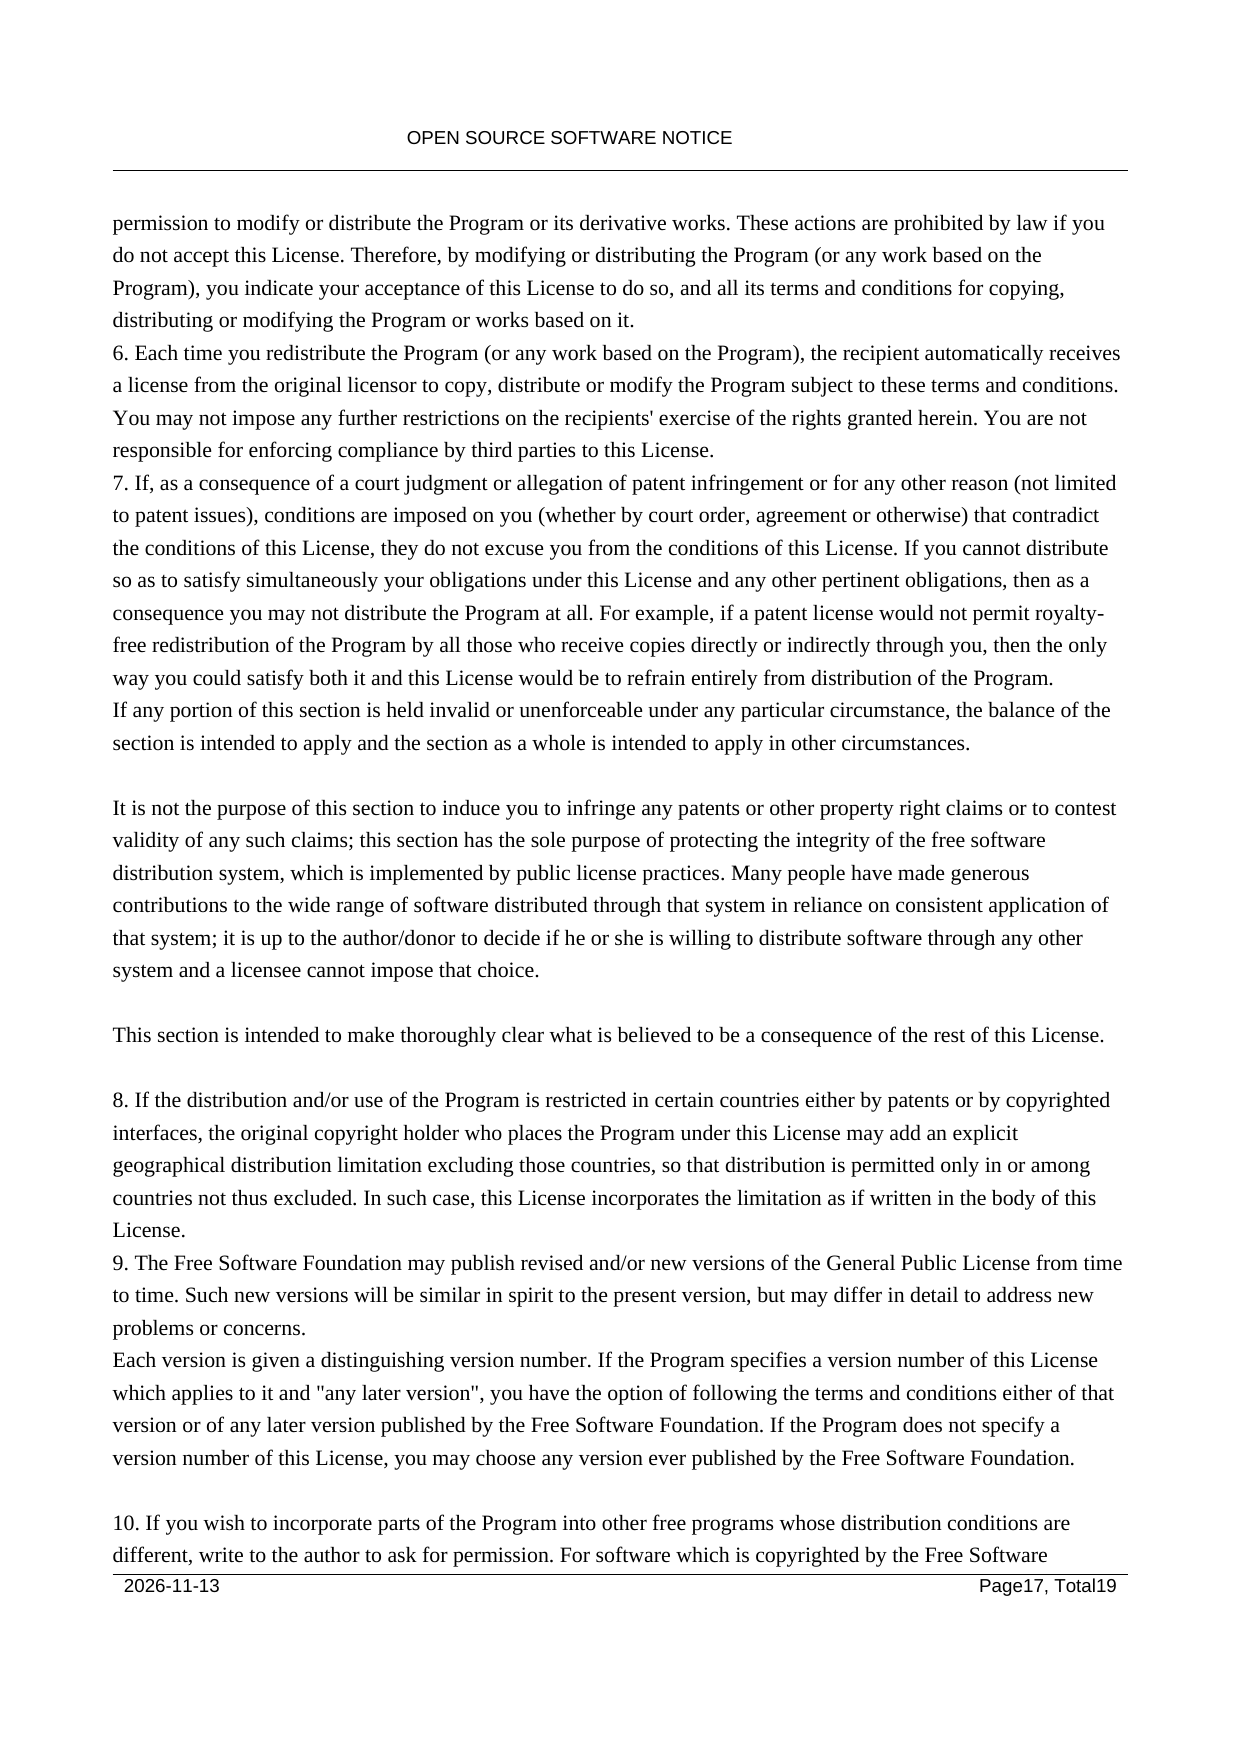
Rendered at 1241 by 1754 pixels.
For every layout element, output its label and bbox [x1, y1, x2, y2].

text [112, 206, 1128, 1571]
